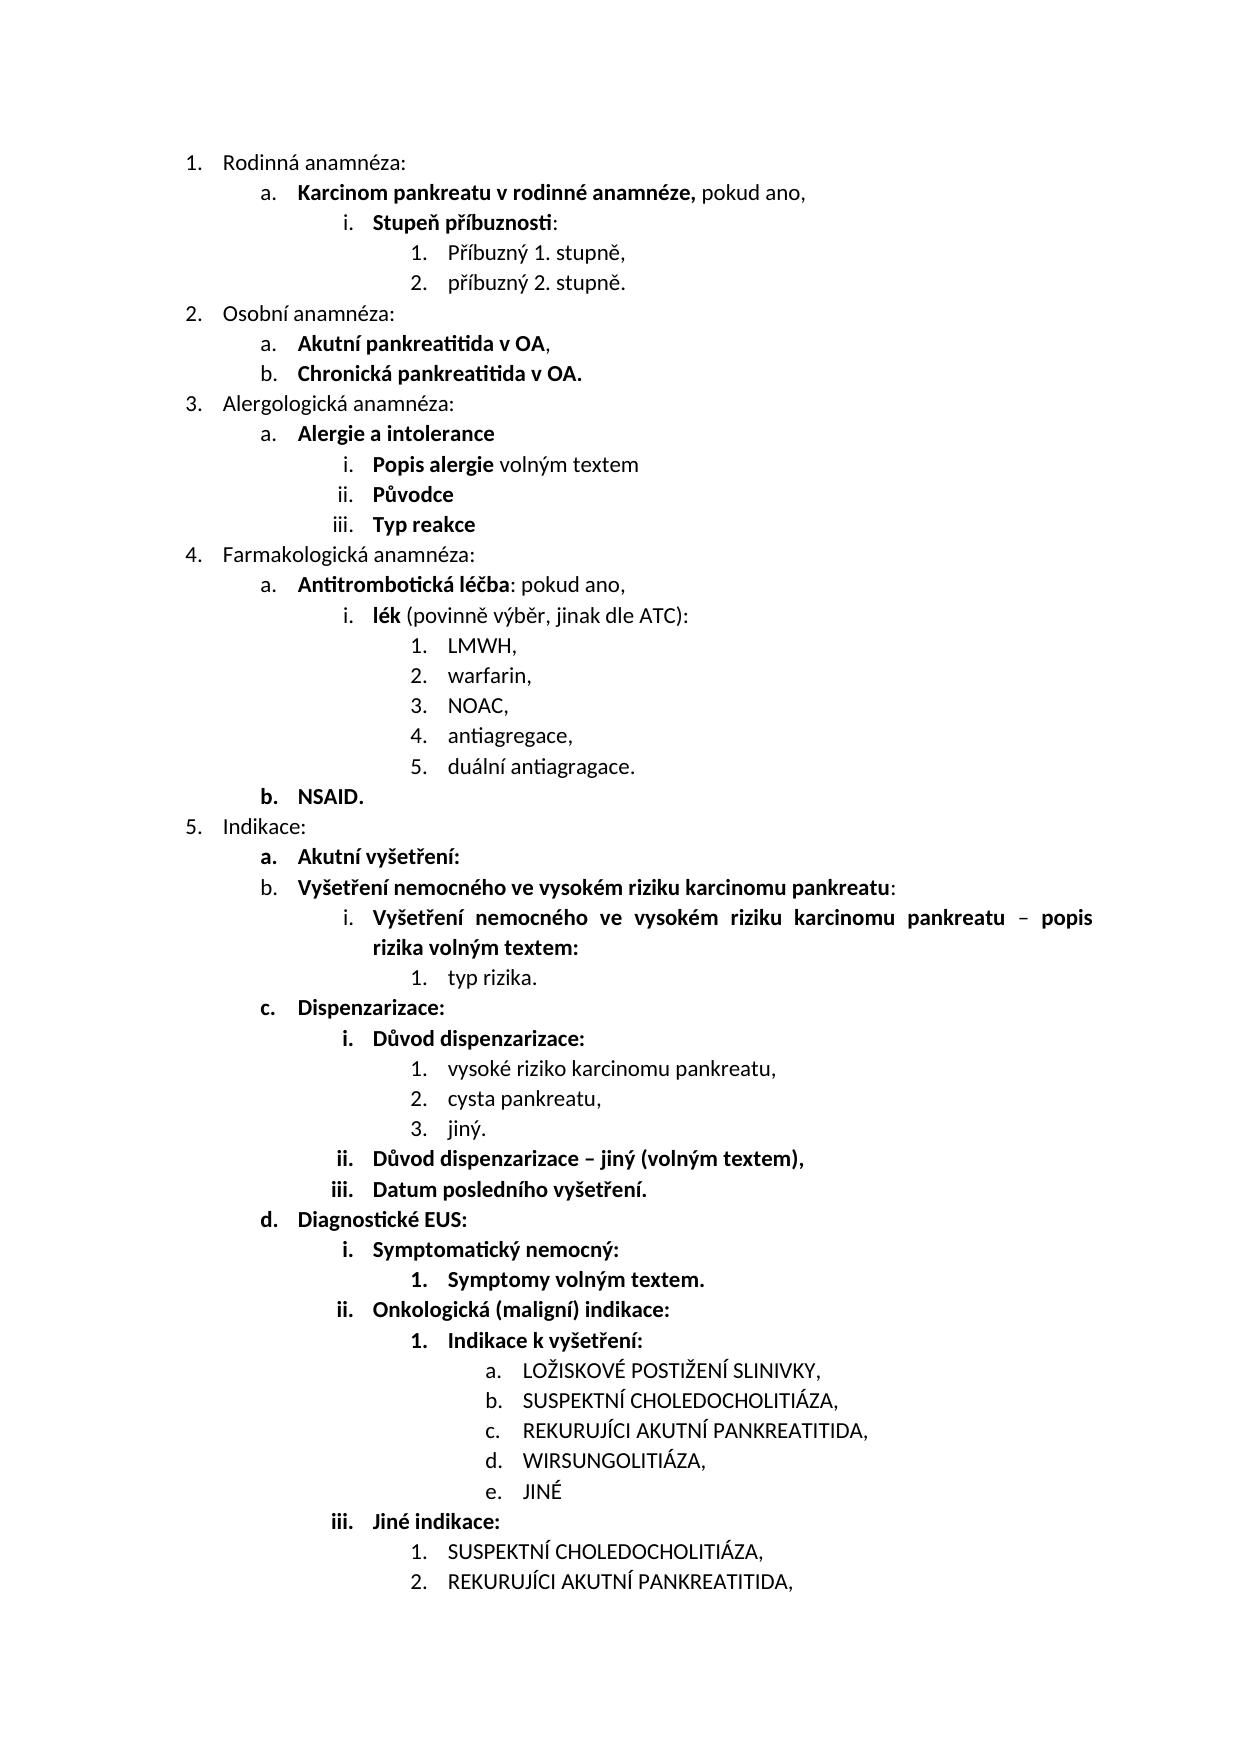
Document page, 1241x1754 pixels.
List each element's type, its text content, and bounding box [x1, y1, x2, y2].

list vysoké riziko karcinomu pankreatu, [410, 1054, 1093, 1082]
list duální antiagragace. [410, 752, 1093, 780]
list JINÉ [485, 1477, 1093, 1505]
list Popis alergie volným textem [354, 450, 1093, 478]
list Karcinom pankreatu v rodinné anamnéze, pokud ano, [260, 178, 1093, 206]
list příbuzný 2. stupně. [410, 268, 1093, 296]
list REKURUJÍCI AKUTNÍ PANKREATITIDA, [410, 1567, 1093, 1595]
list LMWH, [410, 631, 1093, 659]
list Chronická pankreatitida v OA. [260, 359, 1093, 387]
list Rodinná anamnéza: [185, 148, 1093, 176]
list SUSPEKTNÍ CHOLEDOCHOLITIÁZA, [485, 1386, 1093, 1414]
list cysta pankreatu, [410, 1084, 1093, 1112]
list Jiné indikace: [354, 1507, 1093, 1535]
list Indikace: [185, 812, 1093, 840]
list Diagnostické EUS: [260, 1205, 1093, 1233]
list Alergie a intolerance [260, 419, 1093, 447]
list Indikace k vyšetření: [410, 1326, 1093, 1354]
list REKURUJÍCI AKUTNÍ PANKREATITIDA, [485, 1416, 1093, 1444]
list Antitrombotická léčba: pokud ano, [260, 571, 1093, 598]
list LOŽISKOVÉ POSTIŽENÍ SLINIVKY, [485, 1356, 1093, 1384]
list NOAC, [410, 691, 1093, 719]
list Typ reakce [354, 510, 1093, 538]
list Symptomatický nemocný: [354, 1235, 1093, 1263]
list WIRSUNGOLITIÁZA, [485, 1447, 1093, 1474]
list Onkologická (maligní) indikace: [354, 1296, 1093, 1323]
list Vyšetření nemocného ve vysokém riziku karcinomu pankreatu – popis rizika volným textem: [354, 903, 1093, 961]
list Akutní vyšetření: [260, 842, 1093, 870]
list NSAID. [260, 782, 1093, 810]
list Původce [354, 480, 1093, 508]
list Důvod dispenzarizace: [354, 1024, 1093, 1052]
list jiný. [410, 1114, 1093, 1142]
list Vyšetření nemocného ve vysokém riziku karcinomu pankreatu: [260, 873, 1093, 901]
list Stupeň příbuznosti: [354, 208, 1093, 236]
list warfarin, [410, 661, 1093, 689]
list Datum posledního vyšetření. [354, 1175, 1093, 1203]
list Příbuzný 1. stupně, [410, 238, 1093, 266]
list Důvod dispenzarizace – jiný (volným textem), [354, 1144, 1093, 1172]
list Farmakologická anamnéza: [185, 540, 1093, 568]
list Akutní pankreatitida v OA, [260, 329, 1093, 357]
list Dispenzarizace: [260, 993, 1093, 1021]
list lék (povinně výběr, jinak dle ATC): [354, 601, 1093, 629]
list Osobní anamnéza: [185, 299, 1093, 327]
list antiagregace, [410, 722, 1093, 749]
list SUSPEKTNÍ CHOLEDOCHOLITIÁZA, [410, 1537, 1093, 1565]
list typ rizika. [410, 963, 1093, 991]
list Symptomy volným textem. [410, 1265, 1093, 1293]
list Alergologická anamnéza: [185, 389, 1093, 417]
